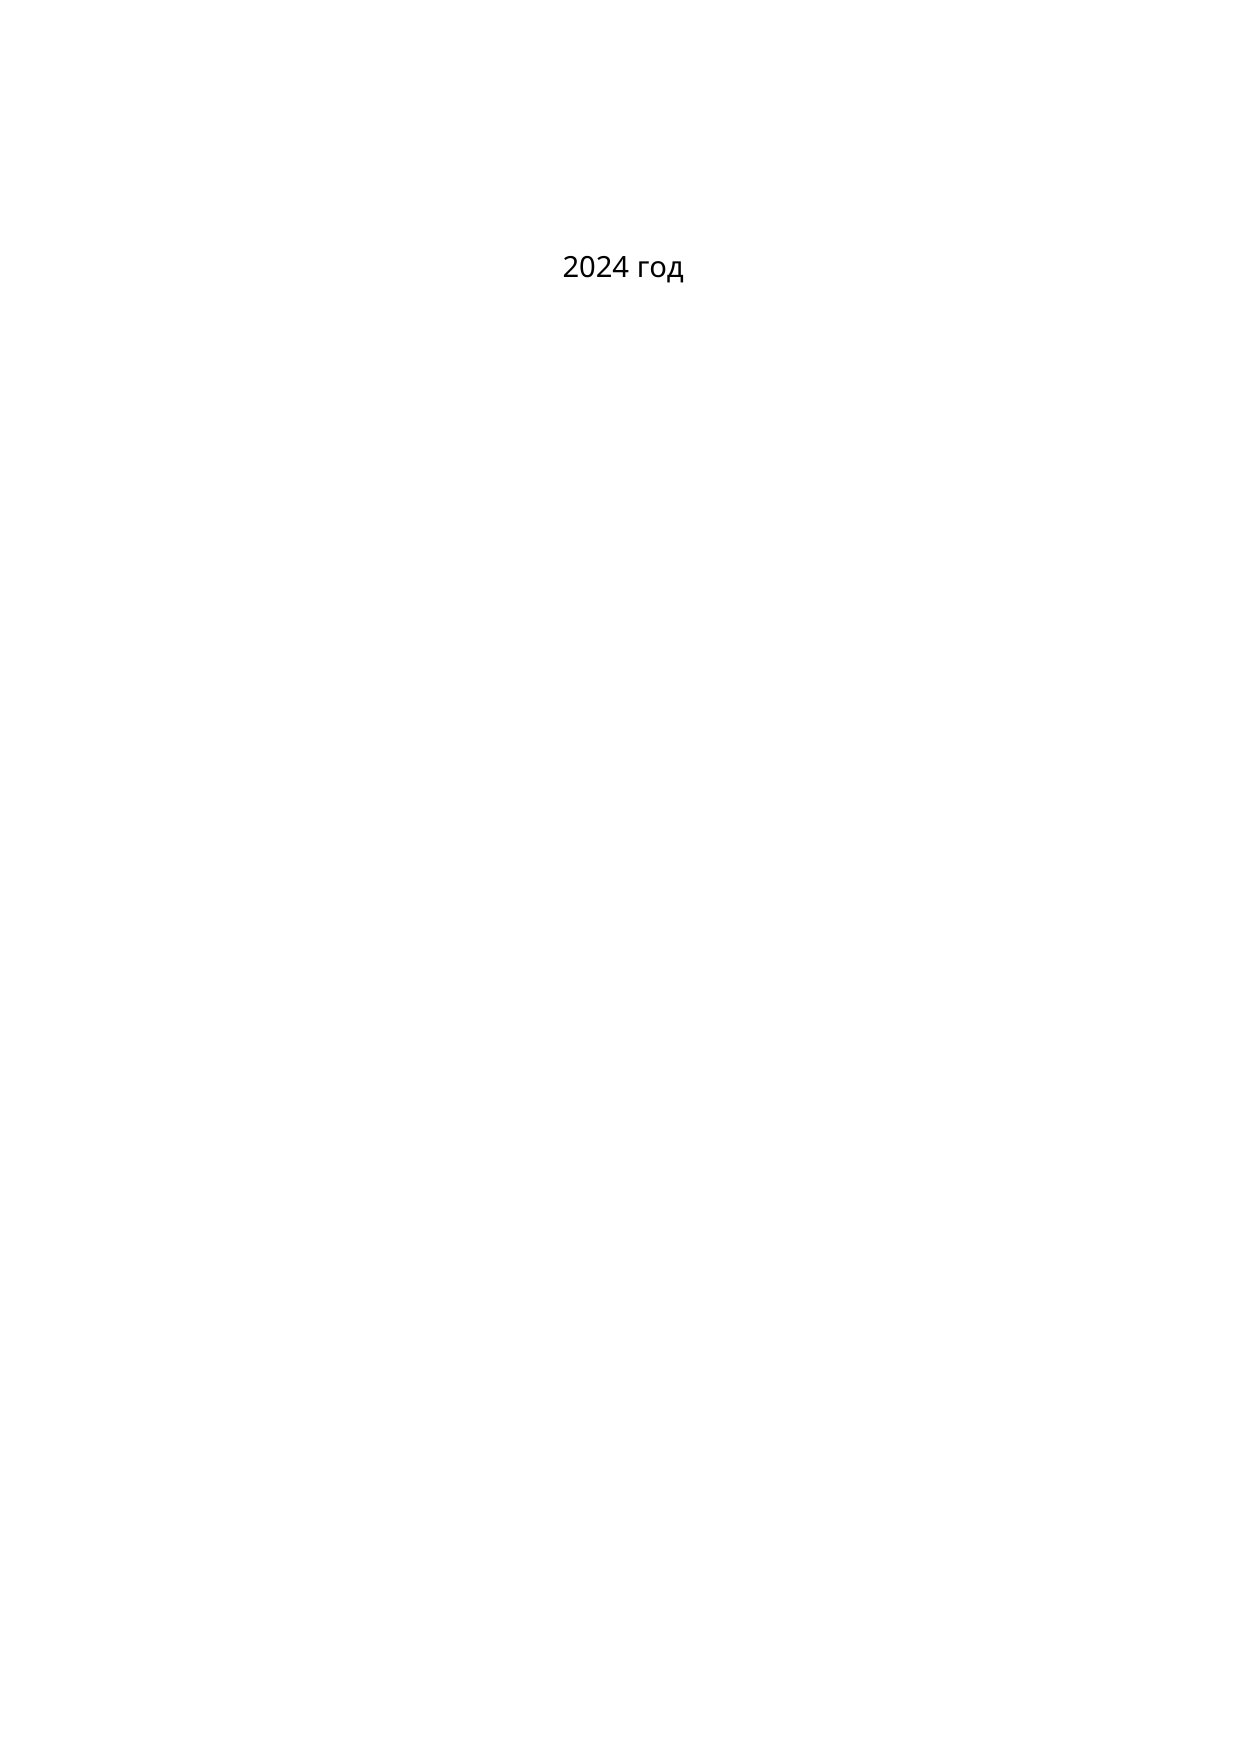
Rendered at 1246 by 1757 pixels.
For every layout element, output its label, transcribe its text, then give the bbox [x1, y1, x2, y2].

text 2024 год [175, 246, 1071, 286]
